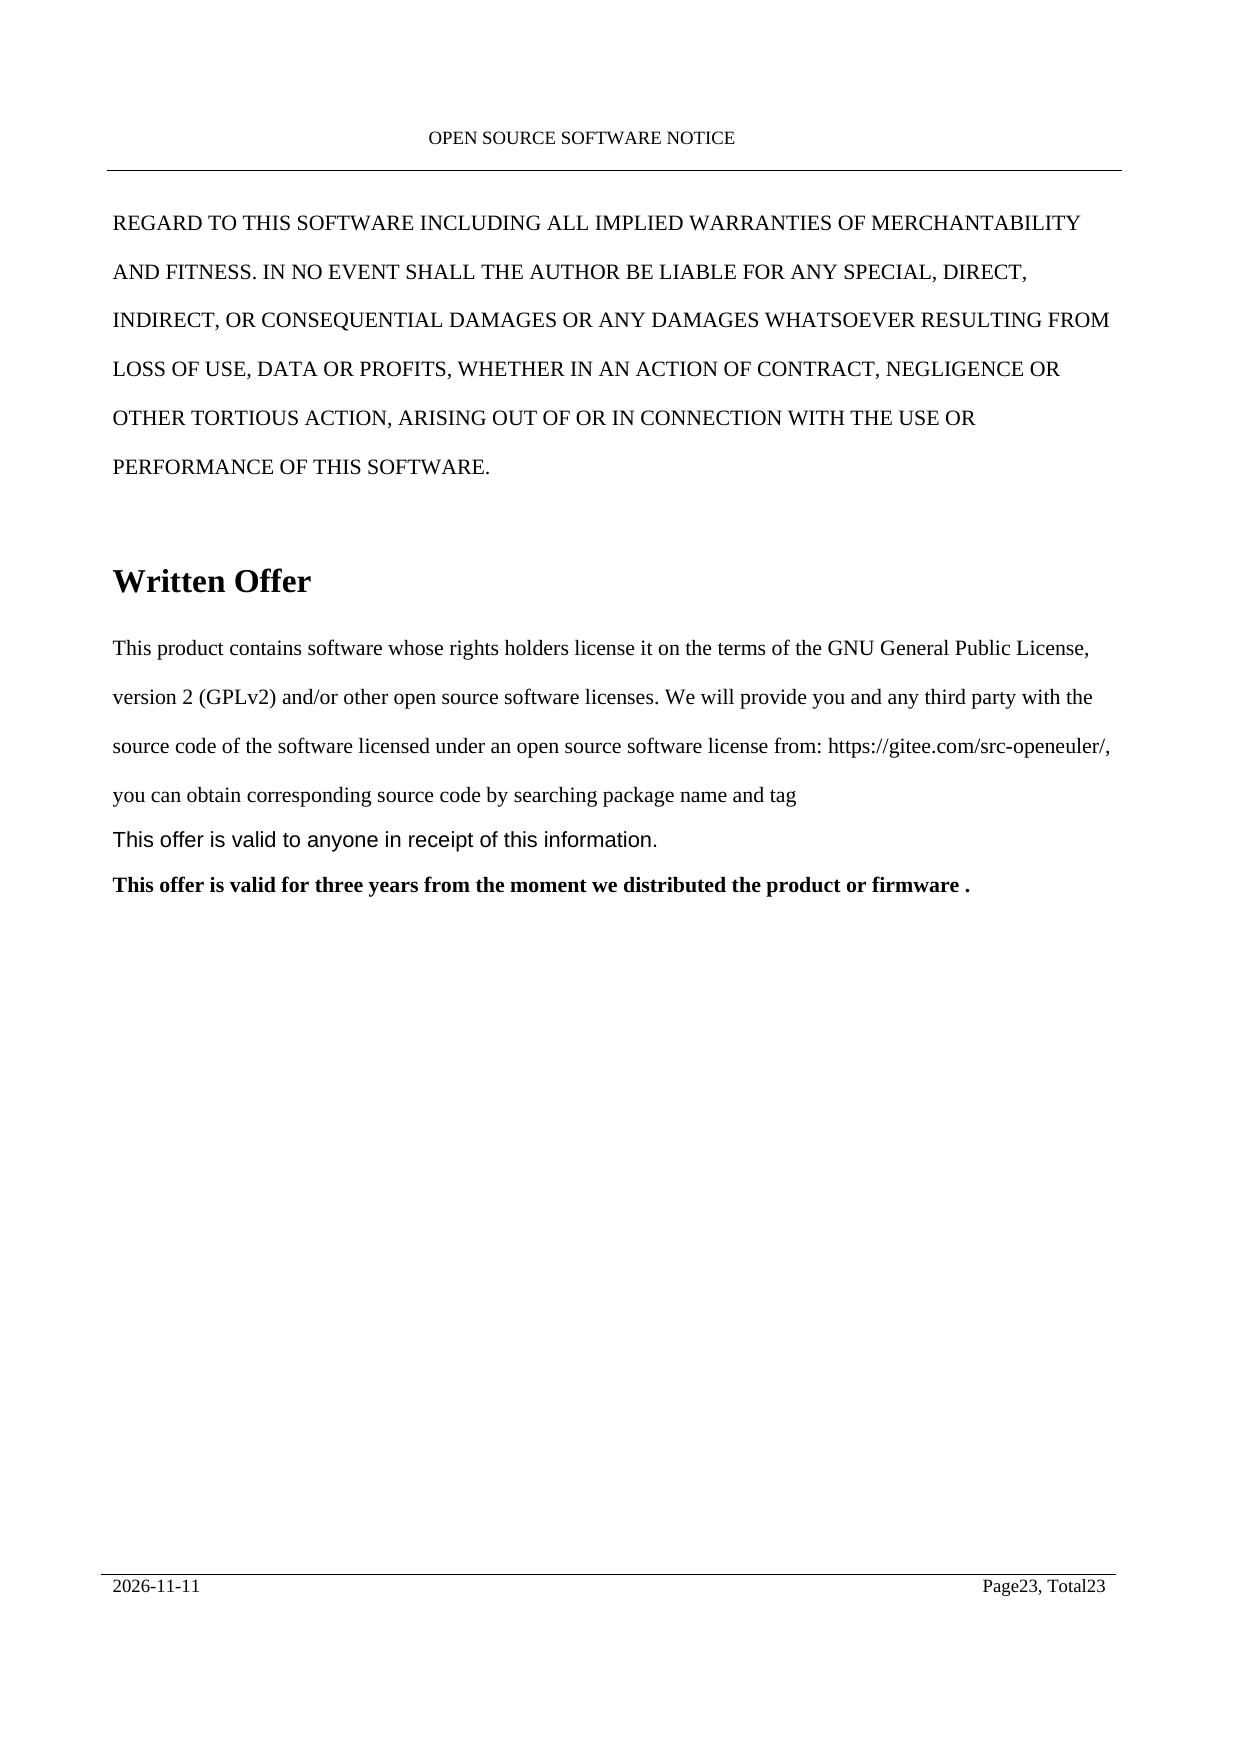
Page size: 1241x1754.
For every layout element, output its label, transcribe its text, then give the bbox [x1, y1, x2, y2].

text Written Offer [112, 548, 1128, 613]
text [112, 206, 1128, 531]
text This product contains software whose rights holders license it on the terms of the GNU General Public License, version 2 (GPLv2) and/or other open source software licenses. We will provide you and any third party with the source code of the software licensed under an open source software license from: https://gitee.com/src-openeuler/, you can obtain corresponding source code by searching package name and tag [112, 632, 1128, 811]
text This offer is valid to anyone in receipt of this information. [112, 823, 1128, 856]
text This offer is valid for three years from the moment we distributed the product or firmware . [112, 868, 1128, 901]
